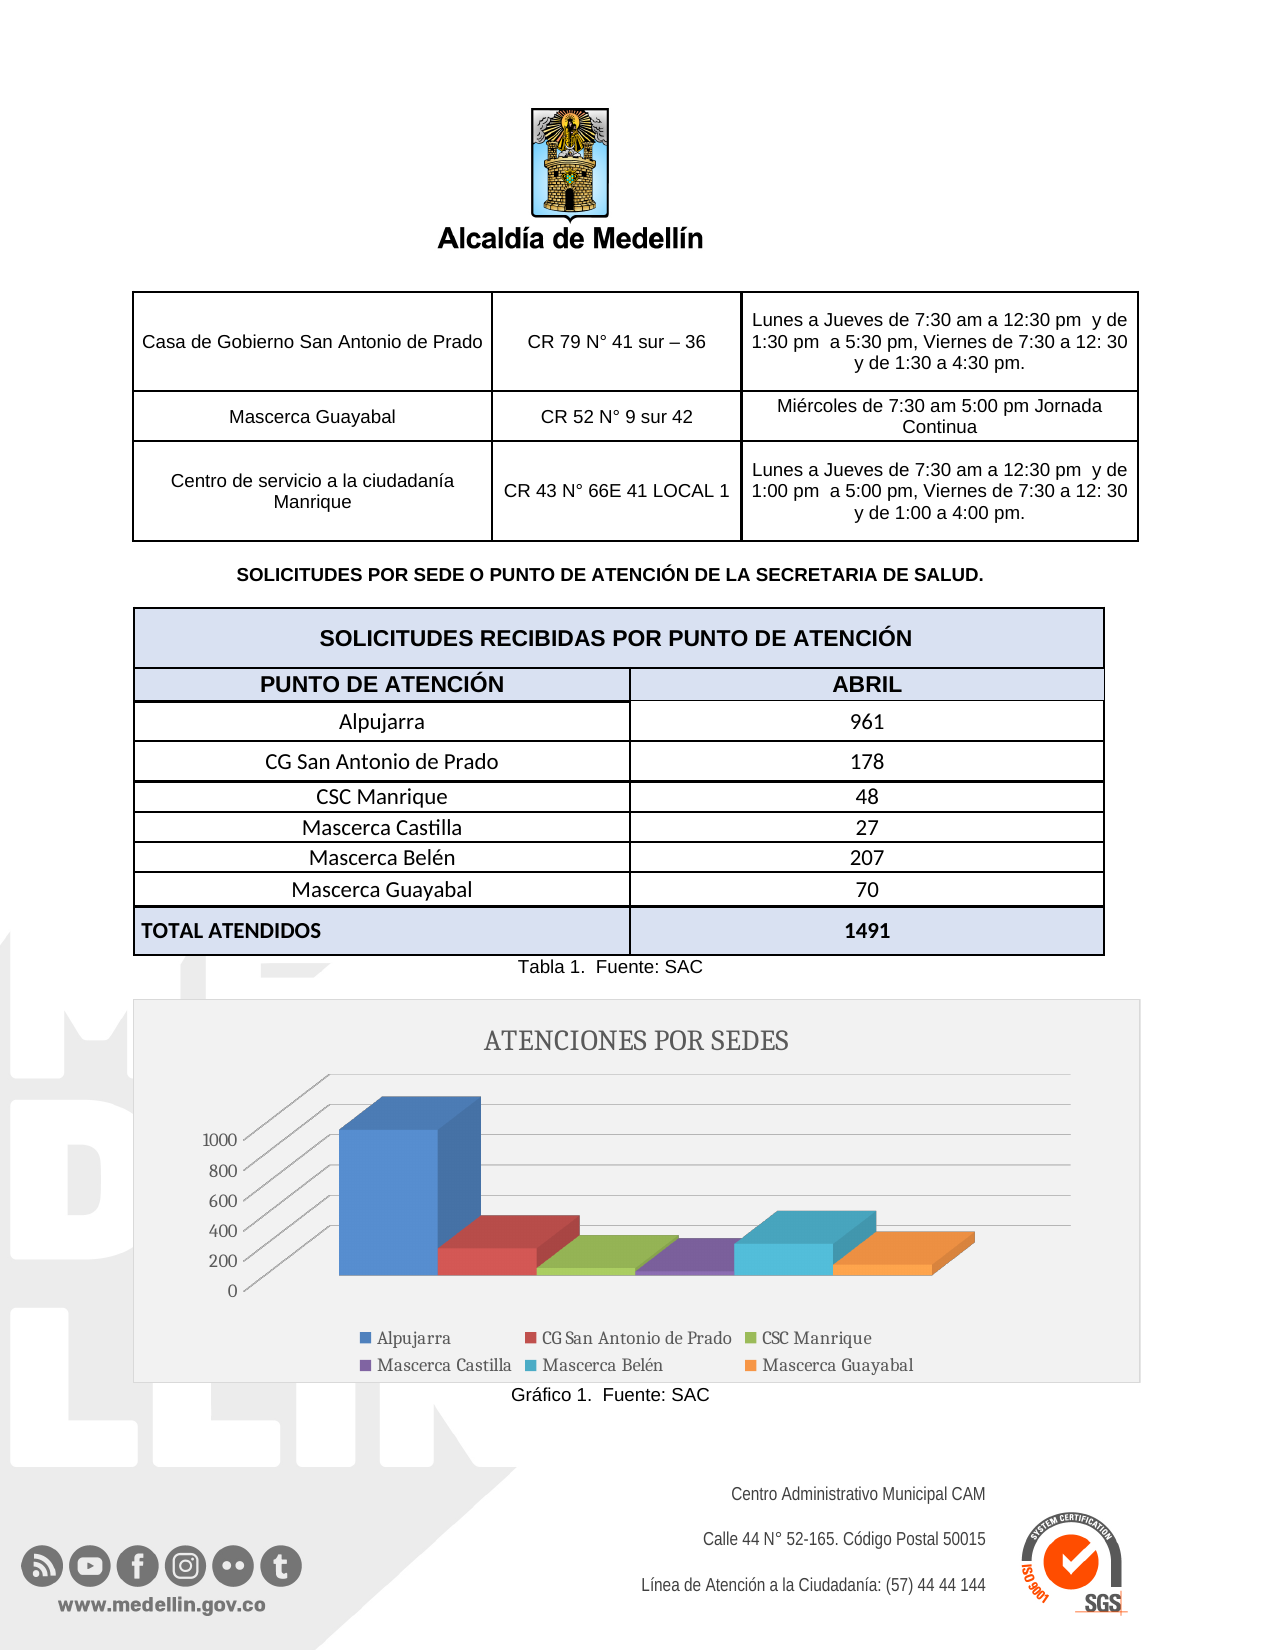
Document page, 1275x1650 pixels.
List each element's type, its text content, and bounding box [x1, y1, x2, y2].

table_cell CG San Antonio de Prado [135, 742, 629, 780]
table_cell Alpujarra [135, 703, 629, 740]
table_cell 70 [631, 873, 1103, 905]
table_cell Lunes a Jueves de 7:30 am a 12:30 pm y de 1:30 pm a 5:30 pm, Viernes de 7:30 a 12: 30 y de 1:30 a 4:30 pm. [743, 293, 1137, 390]
text Tabla 1. Fuente: SAC [133, 956, 1088, 977]
table_cell Mascerca Castilla [135, 813, 629, 841]
table_cell CR 79 N° 41 sur – 36 [493, 293, 740, 390]
table_cell CR 43 N° 66E 41 LOCAL 1 [493, 442, 740, 540]
text SOLICITUDES POR SEDE O PUNTO DE ATENCIÓN DE LA SECRETARIA DE SALUD. [133, 563, 1088, 585]
table_cell 27 [631, 813, 1103, 841]
table_cell 48 [631, 783, 1103, 811]
table_header SOLICITUDES RECIBIDAS POR PUNTO DE ATENCIÓN [135, 609, 1103, 667]
table_cell 207 [631, 843, 1103, 871]
table_cell Mascerca Guayabal [135, 873, 629, 905]
table_cell CSC Manrique [135, 783, 629, 811]
text Gráfico 1. Fuente: SAC [133, 1383, 1088, 1405]
table_cell ABRIL [631, 669, 1104, 700]
table_cell 961 [631, 701, 1103, 740]
table_cell 178 [631, 742, 1103, 780]
table_cell CR 52 N° 9 sur 42 [493, 392, 740, 440]
table_cell Mascerca Belén [135, 843, 629, 871]
table_cell Casa de Gobierno San Antonio de Prado [134, 293, 491, 390]
picture [0, 0, 1217, 1650]
table_cell Lunes a Jueves de 7:30 am a 12:30 pm y de 1:00 pm a 5:00 pm, Viernes de 7:30 a 12: 30 y de 1:00 a 4:00 pm. [743, 442, 1137, 540]
table_cell PUNTO DE ATENCIÓN [135, 669, 629, 700]
table_cell 1491 [631, 908, 1103, 954]
table_cell Centro de servicio a la ciudadanía Manrique [134, 442, 491, 540]
table_cell TOTAL ATENDIDOS [135, 908, 629, 954]
table_cell Mascerca Guayabal [134, 392, 491, 440]
table_cell Miércoles de 7:30 am 5:00 pm Jornada Continua [743, 392, 1137, 440]
